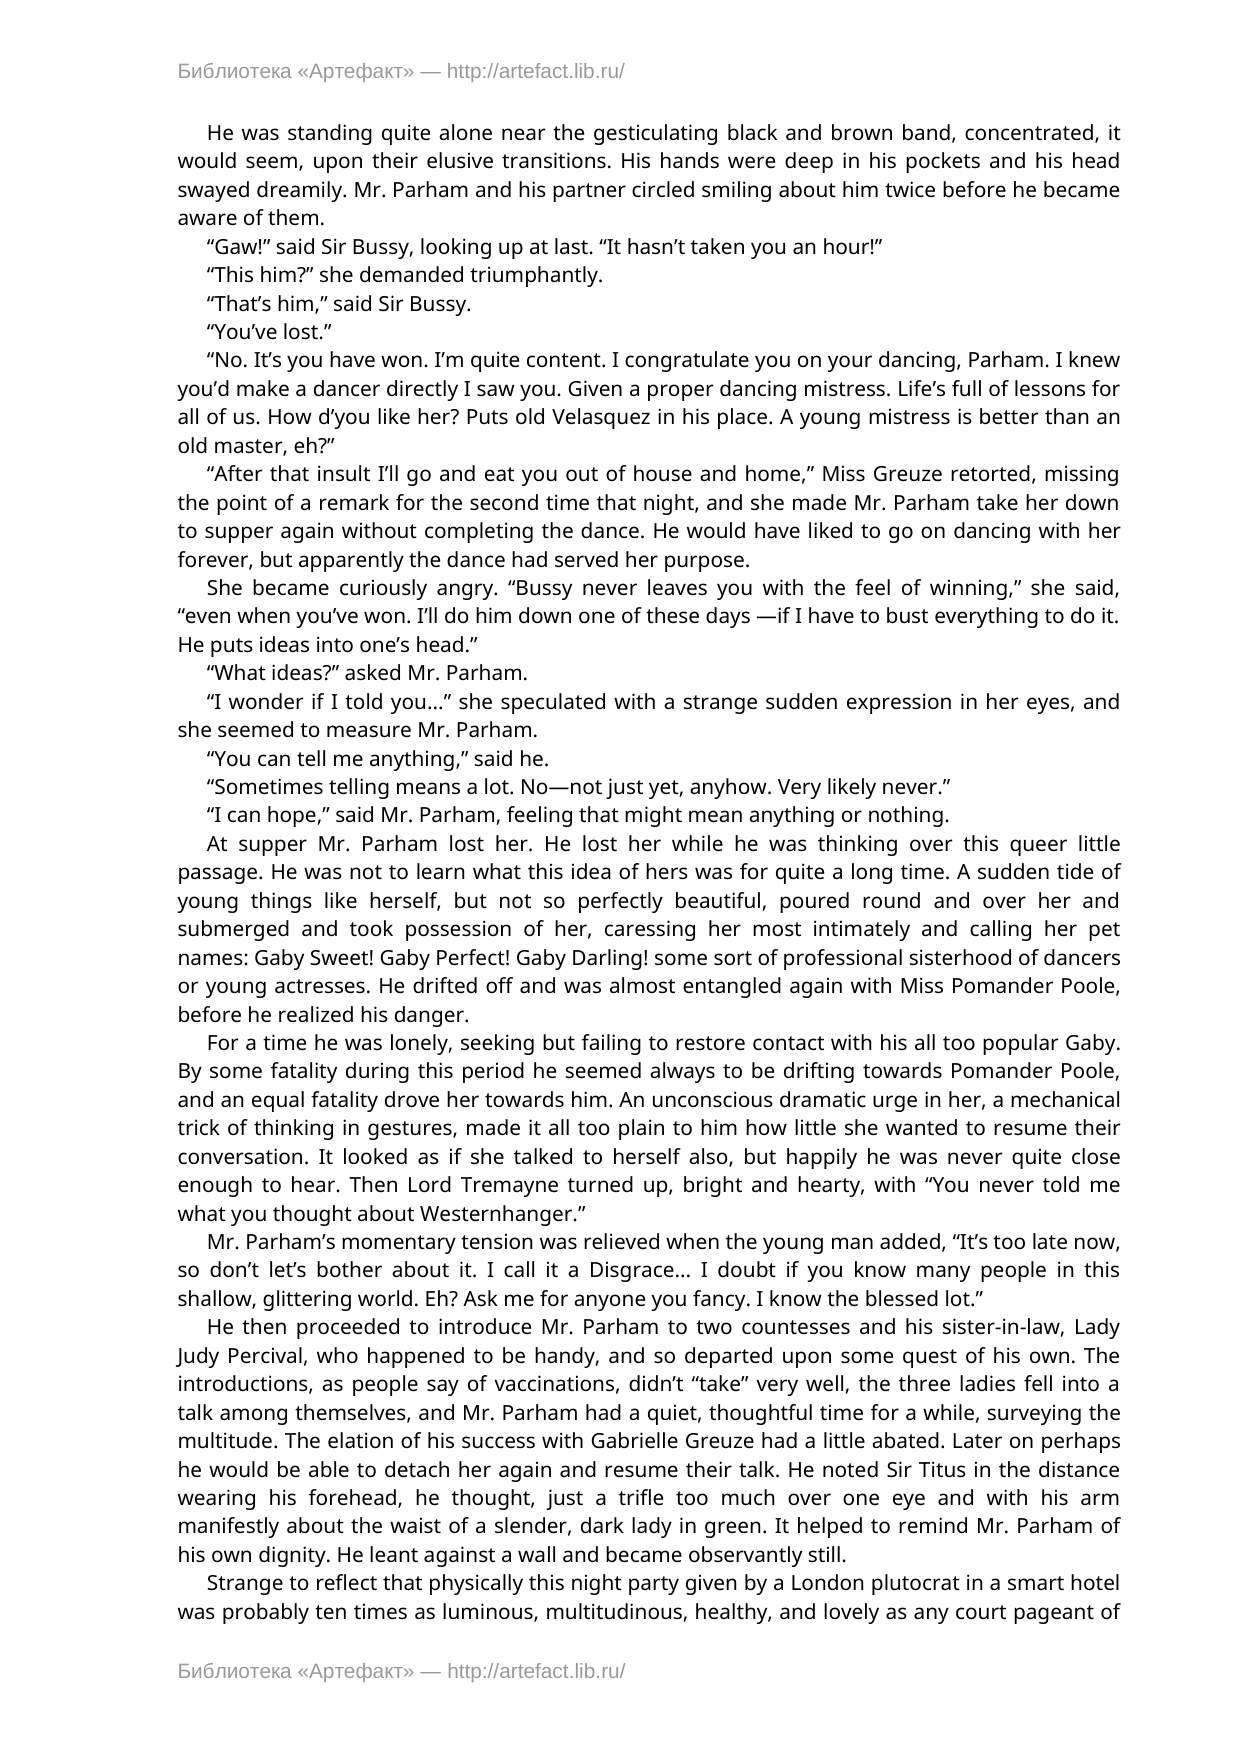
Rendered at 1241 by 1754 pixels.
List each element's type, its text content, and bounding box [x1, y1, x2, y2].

text At supper Mr. Parham lost her. He lost her while he was thinking over this queer little passage. He was not to learn what this idea of hers was for quite a long time. A sudden tide of young things like herself, but not so perfectly beautiful, poured round and over her and submerged and took possession of her, caressing her most intimately and calling her pet names: Gaby Sweet! Gaby Perfect! Gaby Darling! some sort of professional sisterhood of dancers or young actresses. He drifted off and was almost entangled again with Miss Pomander Poole, before he realized his danger. [177, 829, 1122, 1028]
text “I wonder if I told you...” she speculated with a strange sudden expression in her eyes, and she seemed to measure Mr. Parham. [177, 687, 1122, 744]
text Mr. Parham’s momentary tension was relieved when the young man added, “It’s too late now, so don’t let’s bother about it. I call it a Disgrace... I doubt if you know many people in this shallow, glittering world. Eh? Ask me for anyone you fancy. I know the blessed lot.” [177, 1227, 1122, 1312]
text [177, 1568, 1122, 1625]
text “No. It’s you have won. I’m quite content. I congratulate you on your dancing, Parham. I knew you’d make a dancer directly I saw you. Given a proper dancing mistress. Life’s full of lessons for all of us. How d’you like her? Puts old Velasquez in his place. A young mistress is better than an old master, eh?” [177, 346, 1122, 459]
text “Gaw!” said Sir Bussy, looking up at last. “It hasn’t taken you an hour!” [177, 232, 1122, 260]
text “That’s him,” said Sir Bussy. [177, 289, 1122, 317]
text “I can hope,” said Mr. Parham, feeling that might mean anything or nothing. [177, 801, 1122, 829]
text For a time he was lonely, seeking but failing to restore contact with his all too popular Gaby. By some fatality during this period he seemed always to be drifting towards Pomander Poole, and an equal fatality drove her towards him. An unconscious dramatic urge in her, a mechanical trick of thinking in gestures, made it all too plain to him how little she wanted to resume their conversation. It looked as if she talked to herself also, but happily he was never quite close enough to hear. Then Lord Tremayne turned up, bright and hearty, with “You never told me what you thought about Westernhanger.” [177, 1028, 1122, 1227]
text “This him?” she demanded triumphantly. [177, 260, 1122, 289]
text She became curiously angry. “Bussy never leaves you with the feel of winning,” she said, “even when you’ve won. I’ll do him down one of these days —if I have to bust everything to do it. He puts ideas into one’s head.” [177, 573, 1122, 658]
text “You can tell me anything,” said he. [177, 744, 1122, 772]
text “After that insult I’ll go and eat you out of house and home,” Miss Greuze retorted, missing the point of a remark for the second time that night, and she made Mr. Parham take her down to supper again without completing the dance. He would have liked to go on dancing with her forever, but apparently the dance had served her purpose. [177, 459, 1122, 573]
text “Sometimes telling means a lot. No—not just yet, anyhow. Very likely never.” [177, 772, 1122, 801]
text “You’ve lost.” [177, 317, 1122, 346]
text He was standing quite alone near the gesticulating black and brown band, concentrated, it would seem, upon their elusive transitions. His hands were deep in his pockets and his head swayed dreamily. Mr. Parham and his partner circled smiling about him twice before he became aware of them. [177, 118, 1122, 232]
text “What ideas?” asked Mr. Parham. [177, 658, 1122, 687]
text He then proceeded to introduce Mr. Parham to two countesses and his sister-in-law, Lady Judy Percival, who happened to be handy, and so departed upon some quest of his own. The introductions, as people say of vaccinations, didn’t “take” very well, the three ladies fell into a talk among themselves, and Mr. Parham had a quiet, thoughtful time for a while, surveying the multitude. The elation of his success with Gabrielle Greuze had a little abated. Later on perhaps he would be able to detach her again and resume their talk. He noted Sir Titus in the distance wearing his forehead, he thought, just a trifle too much over one eye and with his arm manifestly about the waist of a slender, dark lady in green. It helped to remind Mr. Parham of his own dignity. He leant against a wall and became observantly still. [177, 1312, 1122, 1568]
